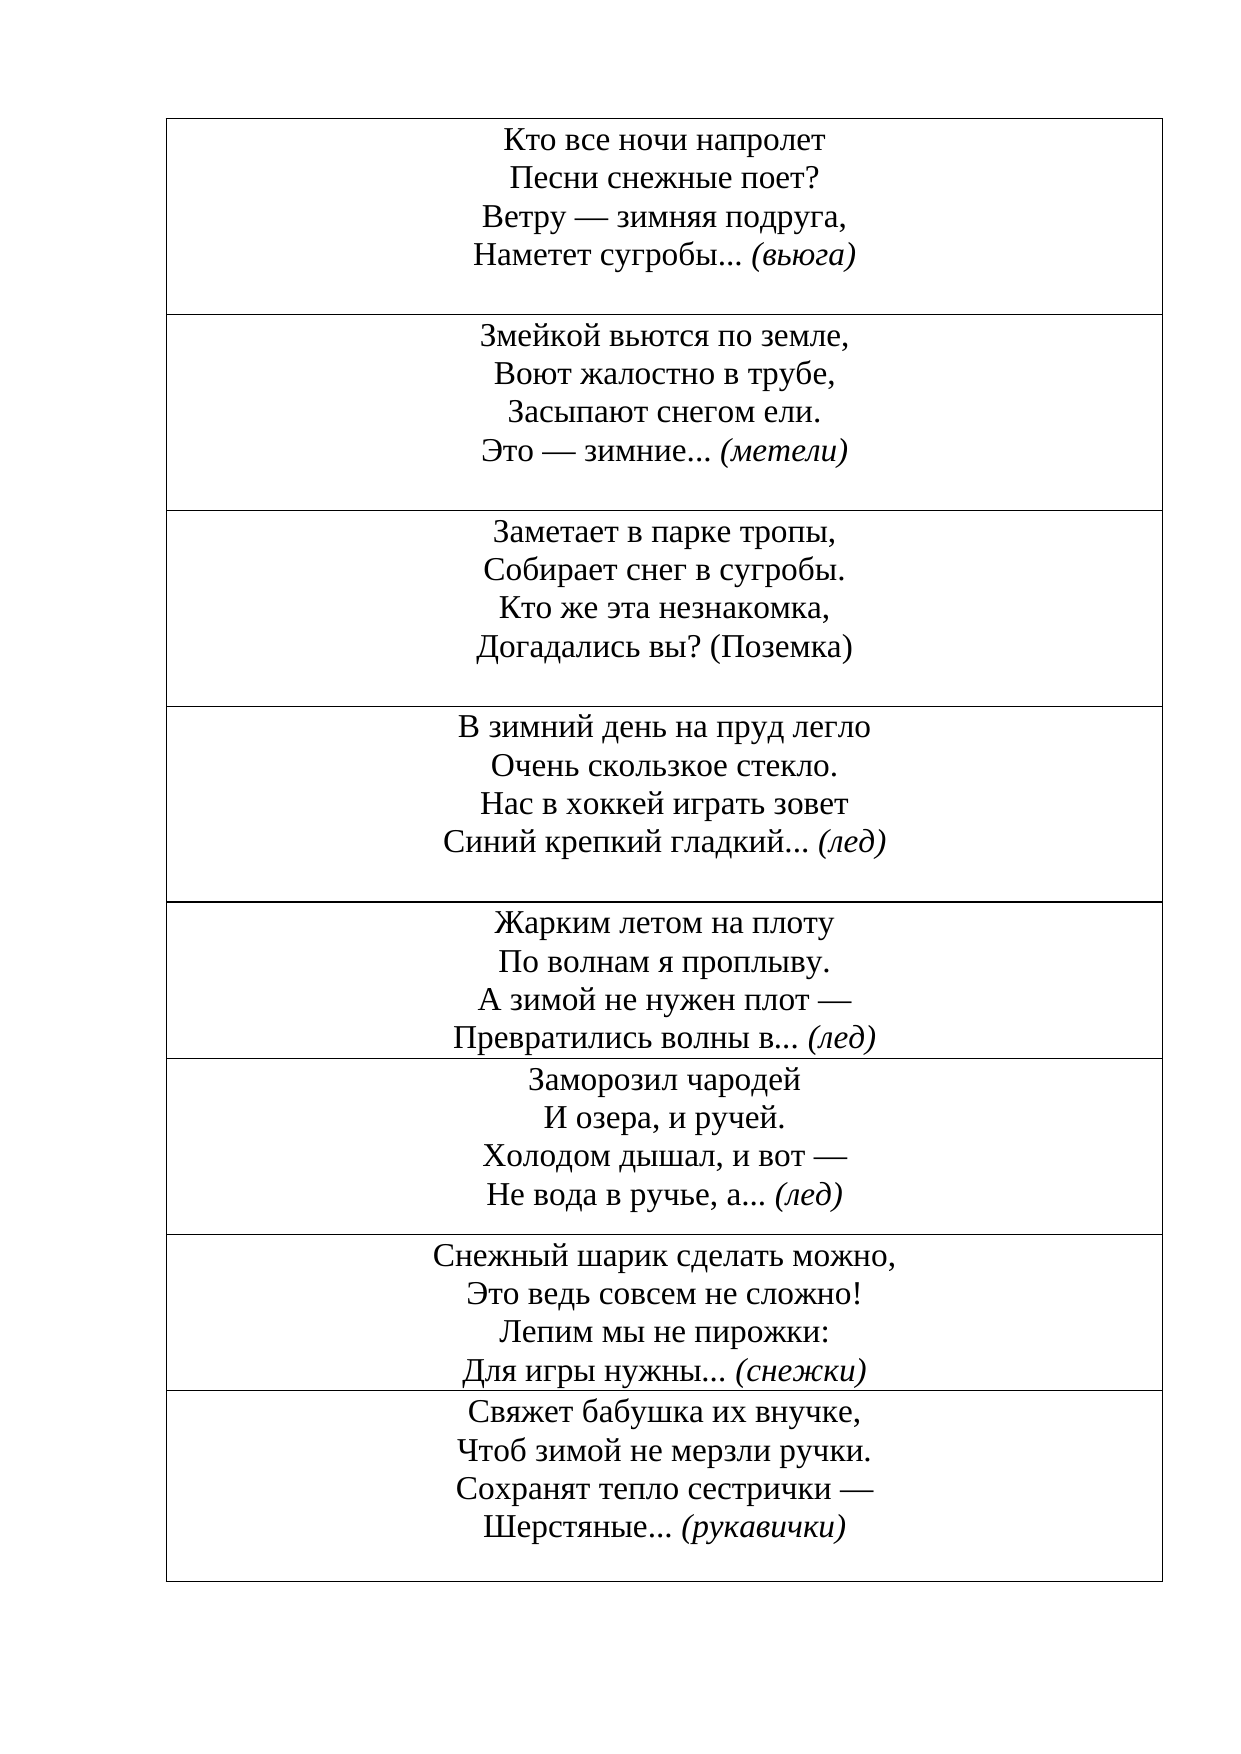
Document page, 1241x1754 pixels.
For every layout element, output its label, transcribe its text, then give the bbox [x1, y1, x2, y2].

table_cell Заметает в парке тропы, Собирает снег в сугробы. Кто же эта незнакомка, Догадались вы? (Поземка) [167, 511, 1162, 706]
table_cell Снежный шарик сделать можно, Это ведь совсем не сложно! Лепим мы не пирожки: Для игры нужны... (снежки) [167, 1235, 1162, 1390]
table_cell Жарким летом на плоту По волнам я проплыву. А зимой не нужен плот — Превратились волны в... (лед) [167, 903, 1162, 1058]
table_cell Кто все ночи напролет Песни снежные поет? Ветру — зимняя подруга, Наметет сугробы... (вьюга) [167, 119, 1162, 314]
table_cell Заморозил чародей И озера, и ручей. Холодом дышал, и вот — Не вода в ручье, а... (лед) [167, 1059, 1162, 1234]
table_cell В зимний день на пруд легло Очень скользкое стекло. Нас в хоккей играть зовет Синий крепкий гладкий... (лед) [167, 707, 1162, 901]
table_cell Свяжет бабушка их внучке, Чтоб зимой не мерзли ручки. Сохранят тепло сестрички — Шерстяные... (рукавички) [167, 1391, 1162, 1581]
table_cell Змейкой вьются по земле, Воют жалостно в трубе, Засыпают снегом ели. Это — зимние... (метели) [167, 315, 1162, 510]
